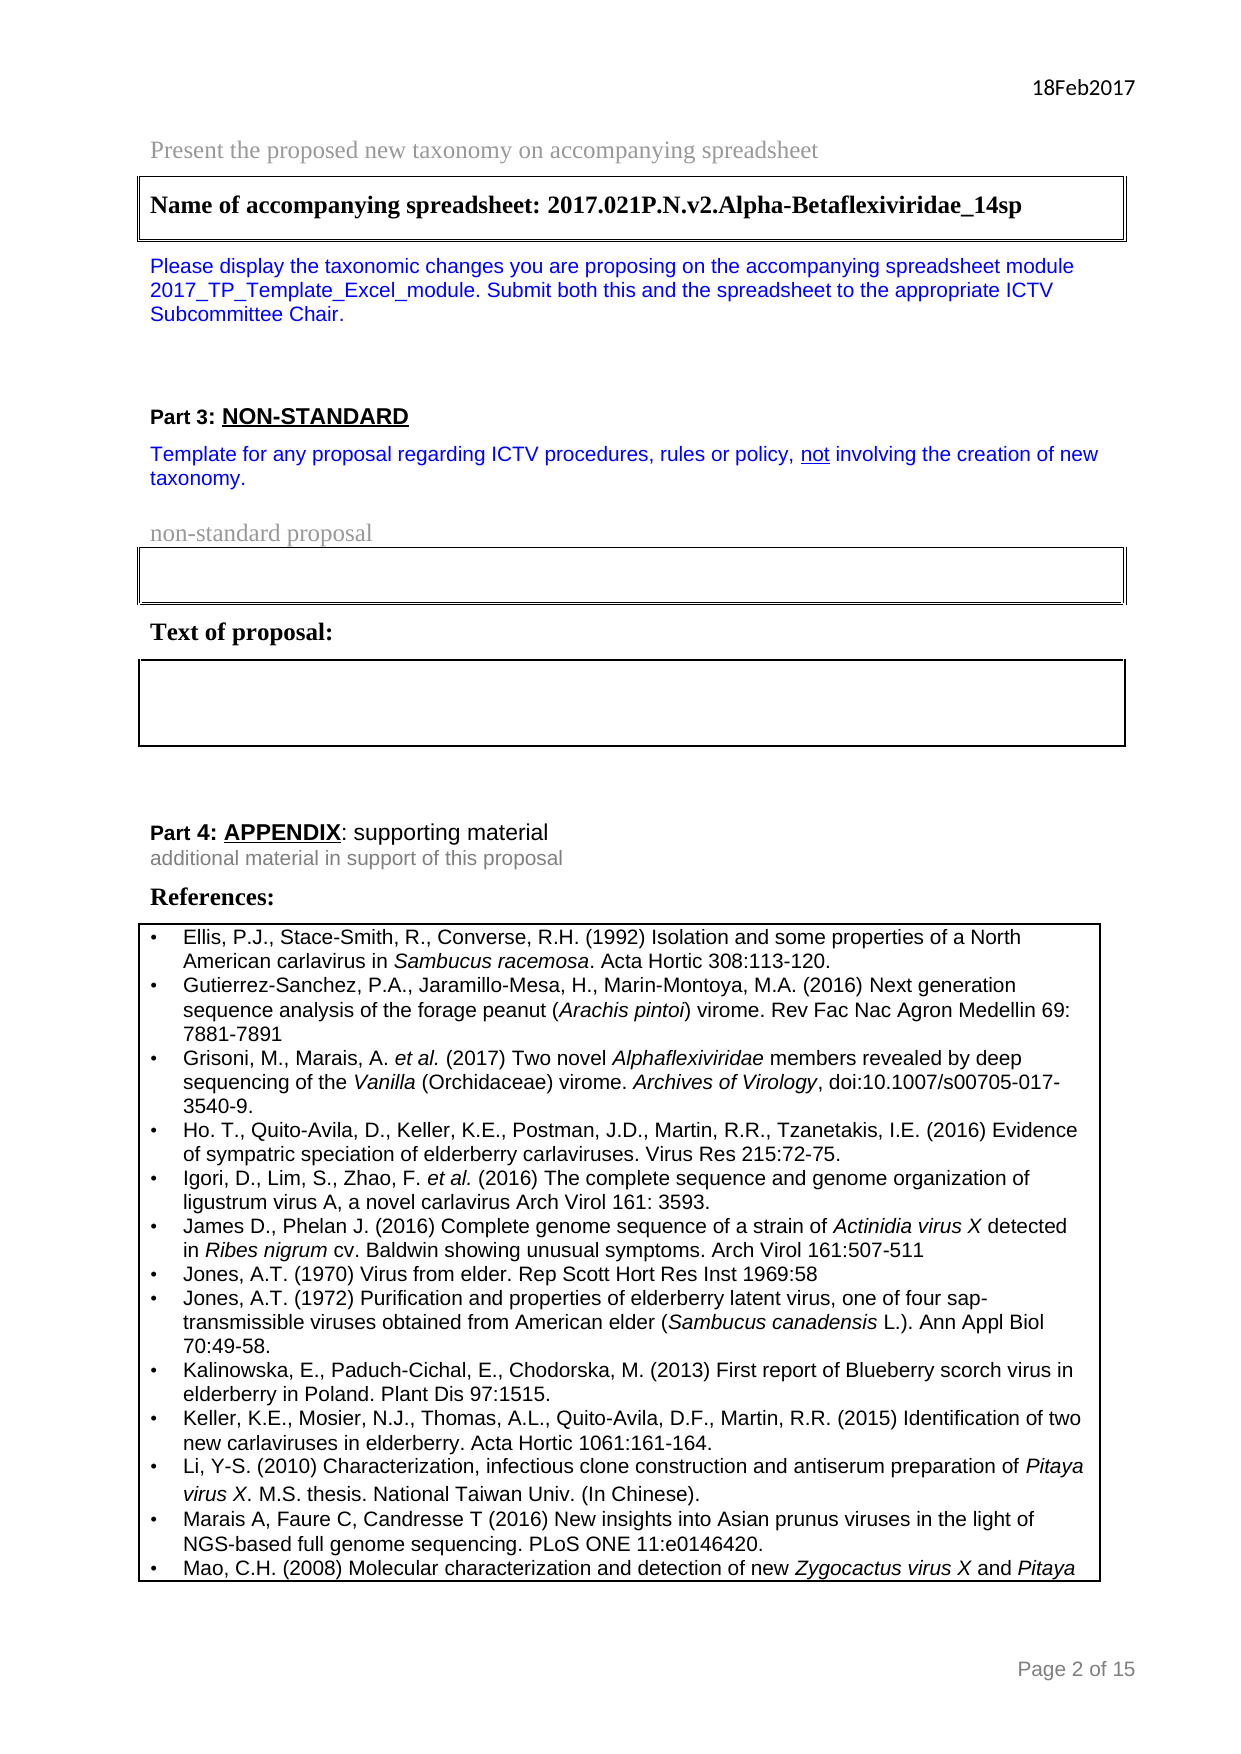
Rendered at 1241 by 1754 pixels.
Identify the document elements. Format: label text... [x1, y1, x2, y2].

table_cell [140, 659, 1124, 745]
table_cell [140, 548, 1123, 602]
table_header non-standard proposal [139, 518, 1125, 547]
table_cell Name of accompanying spreadsheet: 2017.021P.N.v2.Alpha-Betaflexiviridae_14sp [140, 177, 1123, 238]
text Part 3: NON-STANDARD [150, 403, 1135, 429]
table_header additional material in support of this proposal [139, 845, 1100, 882]
table_header Present the proposed new taxonomy on accompanying spreadsheet [139, 135, 1125, 176]
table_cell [140, 925, 1099, 1579]
text Please display the taxonomic changes you are proposing on the accompanying spreadsheet module 2017_TP_Template_Excel_module. Submit both this and the spreadsheet to the appropriate ICTV Subcommittee Chair. [150, 254, 1135, 326]
text Template for any proposal regarding ICTV procedures, rules or policy, not involving the creation of new taxonomy. [150, 442, 1135, 489]
table_cell References: [139, 882, 1100, 923]
text Part 4: APPENDIX: supporting material [150, 819, 1135, 845]
table_cell Text of proposal: [139, 602, 1125, 659]
